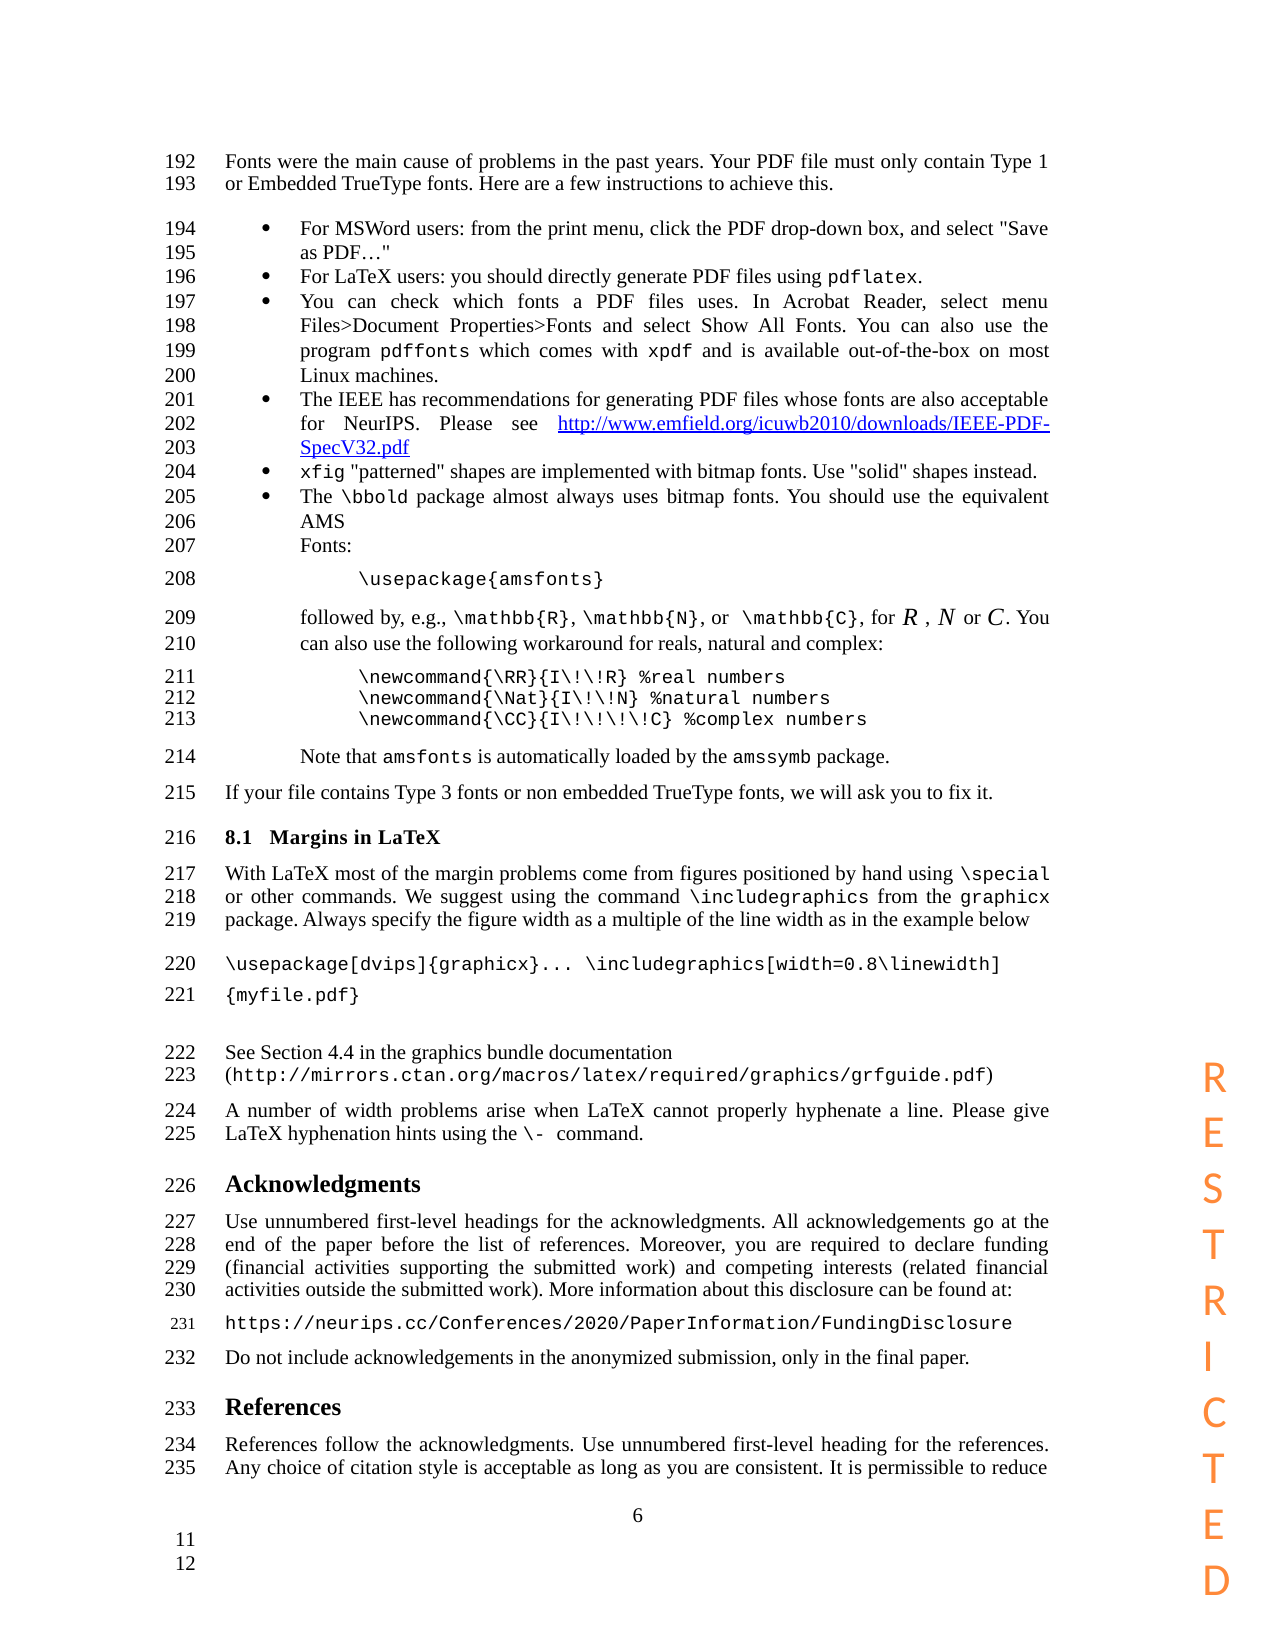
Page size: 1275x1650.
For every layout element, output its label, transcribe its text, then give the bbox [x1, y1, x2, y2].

text followed by, e.g., \mathbb{R}, \mathbb{N}, or \mathbb{C}, for , or . You can also use the following workaround for reals, natural and complex: [300, 603, 1050, 655]
list For LaTeX users: you should directly generate PDF files using pdflatex. [262, 264, 1050, 289]
text With LaTeX most of the margin problems come from figures positioned by hand using \special or other commands. We suggest using the command \includegraphics from the graphicx package. Always specify the figure width as a multiple of the line width as in the example below [225, 861, 1050, 931]
list The IEEE has recommendations for generating PDF files whose fonts are also acceptable for NeurIPS. Please see http://www.emfield.org/icuwb2010/downloads/IEEE-PDF-SpecV32.pdf [262, 387, 1050, 459]
text Acknowledgments [225, 1171, 1050, 1198]
text \newcommand{\Nat}{I\!\!N} %natural numbers [358, 689, 1050, 710]
list For MSWord users: from the print menu, click the PDF drop-down box, and select "Save as PDF…" [262, 216, 1050, 264]
list You can check which fonts a PDF files uses. In Acrobat Reader, select menu Files>Document Properties>Fonts and select Show All Fonts. You can also use the program pdffonts which comes with xpdf and is available out-of-the-box on most Linux machines. [262, 289, 1050, 387]
text Note that amsfonts is automatically loaded by the amssymb package. [300, 744, 1050, 769]
text If your file contains Type 3 fonts or non embedded TrueType fonts, we will ask you to fix it. [225, 781, 1050, 804]
text \newcommand{\CC}{I\!\!\!\!C} %complex numbers [358, 710, 1050, 731]
text See Section 4.4 in the graphics bundle documentation (http://mirrors.ctan.org/macros/latex/required/graphics/grfguide.pdf) [225, 1041, 1050, 1087]
text Fonts: [300, 533, 1050, 557]
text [225, 1433, 1050, 1479]
text Do not include acknowledgements in the anonymized submission, only in the final paper. [225, 1346, 1050, 1369]
text https://neurips.cc/Conferences/2020/PaperInformation/FundingDisclosure [225, 1314, 1050, 1334]
list Margins in LaTeX [225, 825, 1050, 849]
text References [225, 1394, 1050, 1421]
text A number of width problems arise when LaTeX cannot properly hyphenate a line. Please give LaTeX hyphenation hints using the \- command. [225, 1100, 1050, 1146]
text Use unnumbered first-level headings for the acknowledgments. All acknowledgements go at the end of the paper before the list of references. Moreover, you are required to declare funding (financial activities supporting the submitted work) and competing interests (related financial activities outside the submitted work). More information about this disclosure can be found at: [225, 1211, 1050, 1301]
text \usepackage{amsfonts} [358, 570, 1050, 591]
text Fonts were the main cause of problems in the past years. Your PDF file must only contain Type 1 or Embedded TrueType fonts. Here are a few instructions to achieve this. [225, 150, 1050, 195]
list xfig "patterned" shapes are implemented with bitmap fonts. Use "solid" shapes instead. [262, 459, 1050, 484]
text \newcommand{\RR}{I\!\!R} %real numbers [358, 668, 1050, 689]
list The \bbold package almost always uses bitmap fonts. You should use the equivalent AMS [262, 484, 1050, 533]
text \usepackage[dvips]{graphicx}... \includegraphics[width=0.8\linewidth]{myfile.pdf} [225, 954, 1050, 1007]
